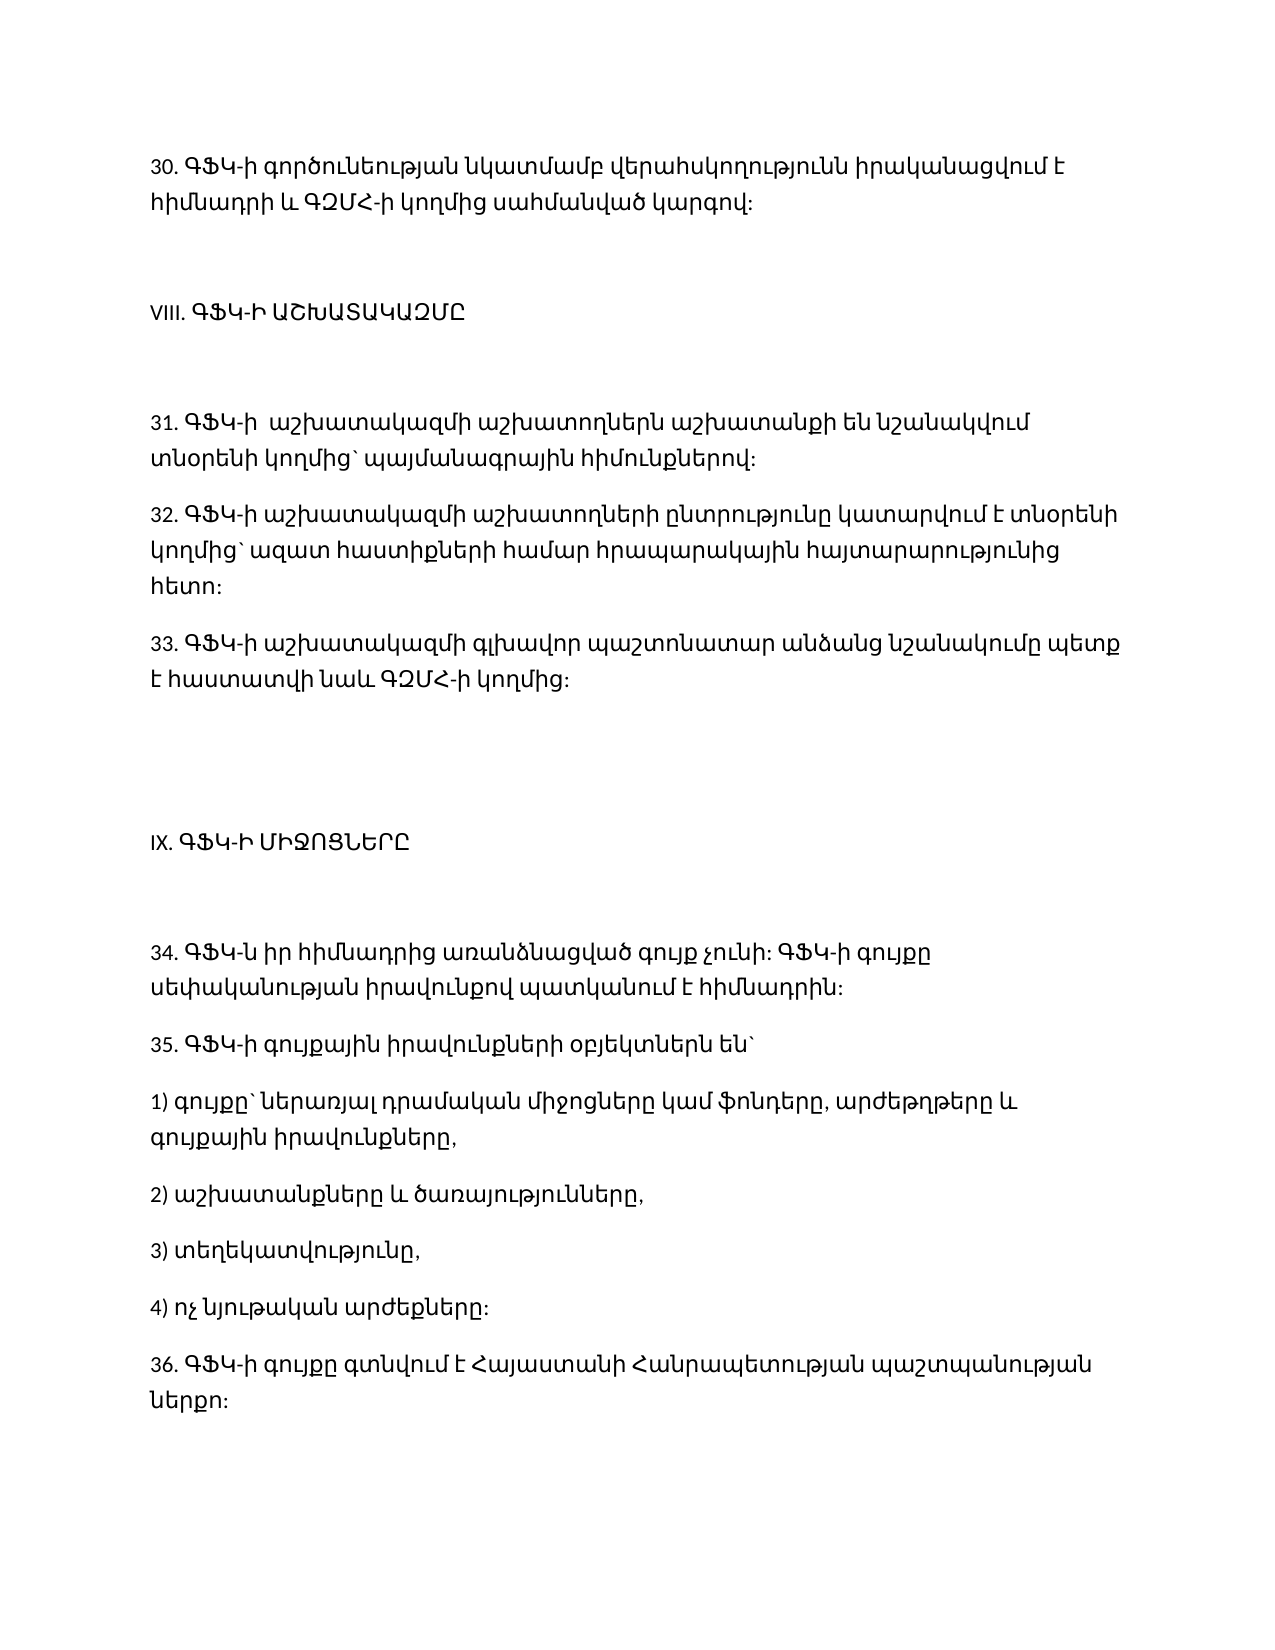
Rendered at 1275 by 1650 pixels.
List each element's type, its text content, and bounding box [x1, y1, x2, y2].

text 3) տեղեկատվությունը, [150, 1234, 1125, 1266]
text 33. ԳՖԿ-ի աշխատակազմի գլխավոր պաշտոնատար անձանց նշանակումը պետք է հաստատվի նաև ԳԶՄՀ-ի կողմից: [150, 627, 1125, 694]
text 30. ԳՖԿ-ի գործունեության նկատմամբ վերահսկողությունն իրականացվում է հիմնադրի և ԳԶՄՀ-ի կողմից սահմանված կարգով: [150, 150, 1125, 217]
text 2) աշխատանքները և ծառայությունները, [150, 1178, 1125, 1209]
text 34. ԳՖԿ-ն իր հիմնադրից առանձնացված գույք չունի: ԳՖԿ-ի գույքը սեփականության իրավունքով պատկանում է հիմնադրին: [150, 935, 1125, 1003]
text IX. ԳՖԿ-Ի ՄԻՋՈՑՆԵՐԸ [150, 826, 1125, 857]
text 36. ԳՖԿ-ի գույքը գտնվում է Հայաստանի Հանրապետության պաշտպանության ներքո: [150, 1348, 1125, 1415]
text 4) ոչ նյութական արժեքները: [150, 1291, 1125, 1322]
text 32. ԳՖԿ-ի աշխատակազմի աշխատողների ընտրությունը կատարվում է տնօրենի կողմից` ազատ հաստիքների համար հրապարակային հայտարարությունից հետո: [150, 498, 1125, 601]
text VIII. ԳՖԿ-Ի ԱՇԽԱՏԱԿԱԶՄԸ [150, 296, 1125, 327]
text 1) գույքը` ներառյալ դրամական միջոցները կամ ֆոնդերը, արժեթղթերը և գույքային իրավունքները, [150, 1085, 1125, 1152]
text 35. ԳՖԿ-ի գույքային իրավունքների օբյեկտներն են` [150, 1028, 1125, 1059]
text 31. ԳՖԿ-ի աշխատակազմի աշխատողներն աշխատանքի են նշանակվում տնօրենի կողմից` պայմանագրային հիմունքներով: [150, 406, 1125, 473]
